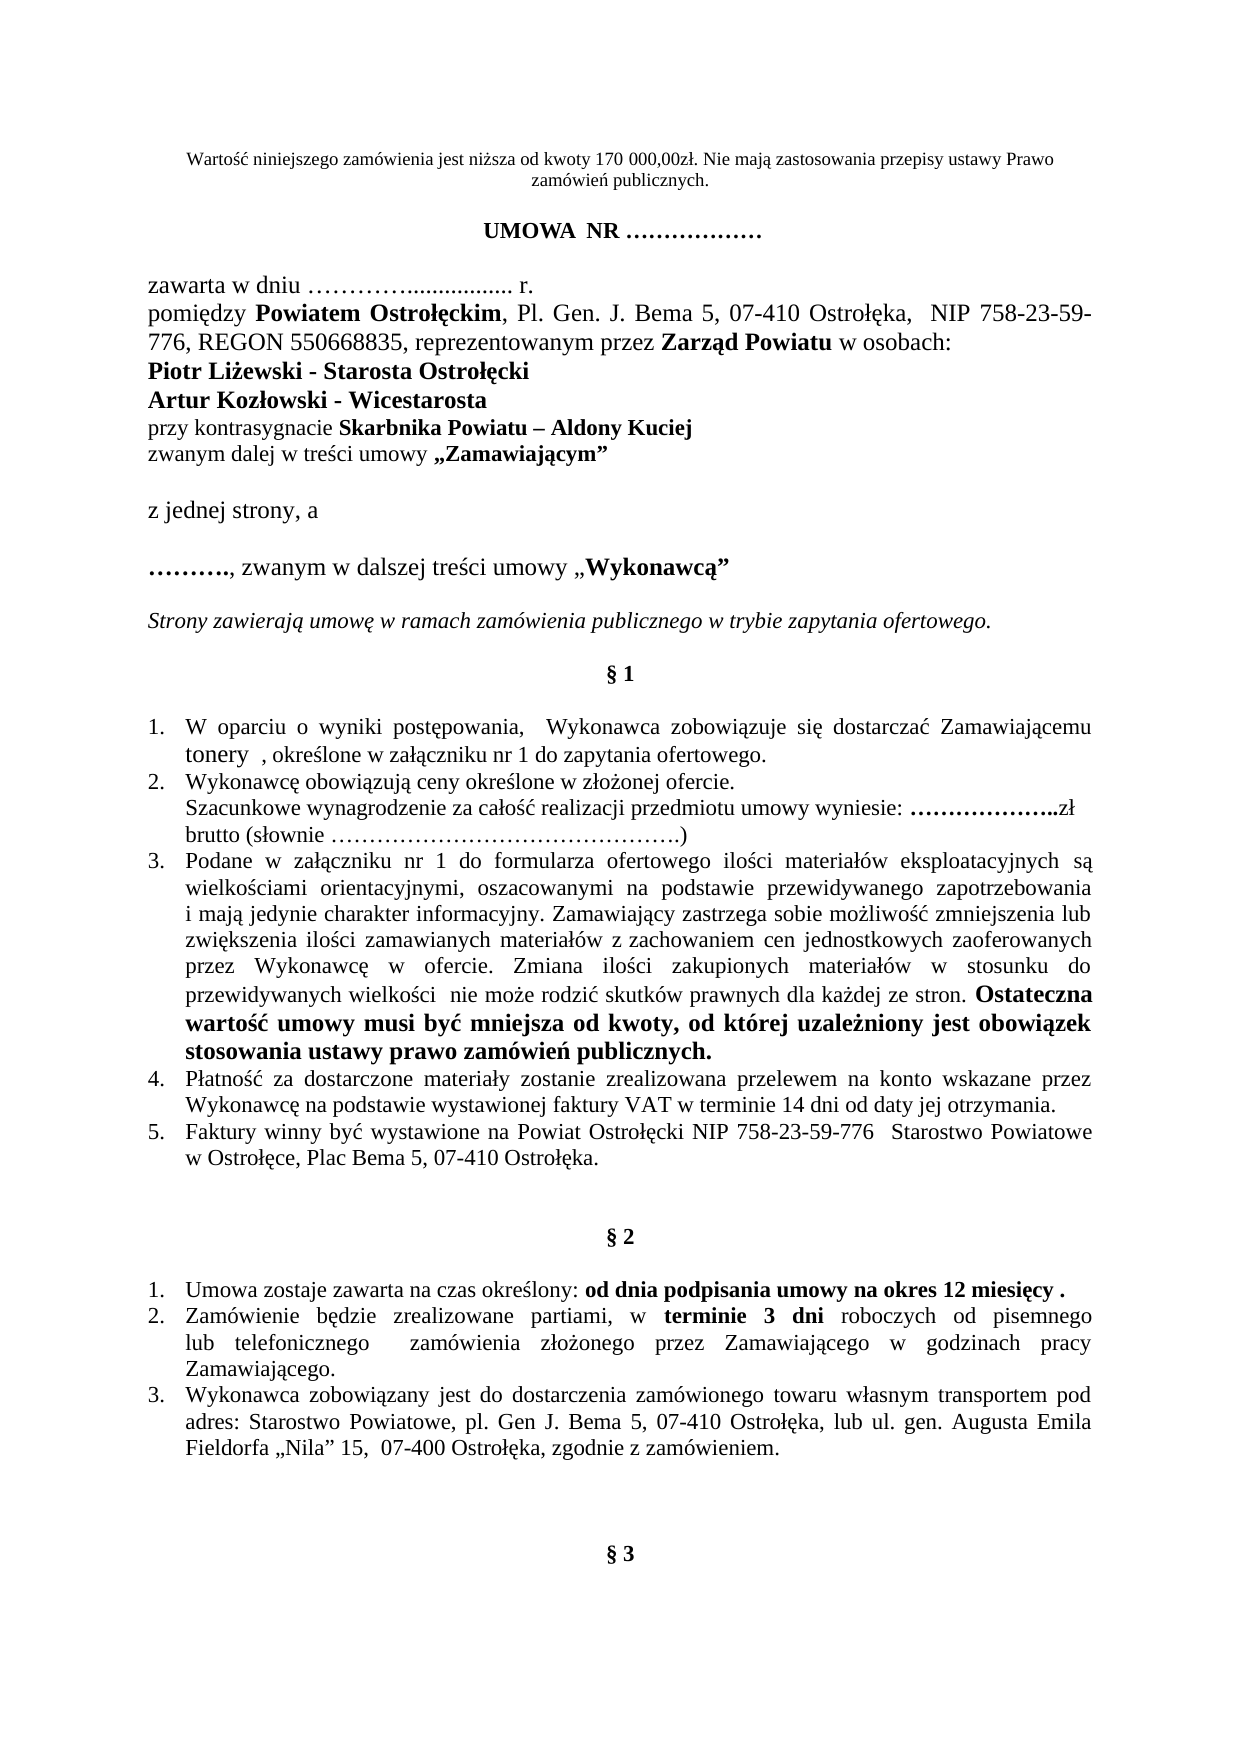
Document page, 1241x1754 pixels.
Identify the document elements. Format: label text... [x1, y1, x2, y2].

text UMOWA NR ……………… [148, 217, 1093, 243]
text § 3 [148, 1539, 1093, 1566]
text § 1 [148, 660, 1093, 687]
text ………., zwanym w dalszej treści umowy „Wykonawcą” [148, 552, 1093, 581]
text Wartość niniejszego zamówienia jest niższa od kwoty 170 000,00zł. Nie mają zastosowania przepisy ustawy Prawo zamówień publicznych. [148, 148, 1093, 191]
text Piotr Liżewski - Starosta Ostrołęcki [148, 356, 1093, 385]
list Płatność za dostarczone materiały zostanie zrealizowana przelewem na konto wskazane przez Wykonawcę na podstawie wystawionej faktury VAT w terminie 14 dni od daty jej otrzymania. [148, 1065, 1093, 1118]
list Zamówienie będzie zrealizowane partiami, w terminie 3 dni roboczych od pisemnego lub telefonicznego zamówienia złożonego przez Zamawiającego w godzinach pracy Zamawiającego. [148, 1302, 1093, 1381]
text z jednej strony, a [148, 466, 1093, 524]
text przy kontrasygnacie Skarbnika Powiatu – Aldony Kuciej [148, 413, 1093, 440]
text pomiędzy Powiatem Ostrołęckim, Pl. Gen. J. Bema 5, 07-410 Ostrołęka, NIP 758-23-59-776, REGON 550668835, reprezentowanym przez Zarząd Powiatu w osobach: [148, 298, 1093, 356]
list Wykonawca zobowiązany jest do dostarczenia zamówionego towaru własnym transportem pod adres: Starostwo Powiatowe, pl. Gen J. Bema 5, 07-410 Ostrołęka, lub ul. gen. Augusta Emila Fieldorfa „Nila” 15, 07-400 Ostrołęka, zgodnie z zamówieniem. [148, 1381, 1093, 1461]
text Szacunkowe wynagrodzenie za całość realizacji przedmiotu umowy wyniesie: ………………..zł brutto (słownie ……………………………………….) [185, 794, 1093, 847]
text § 2 [148, 1223, 1093, 1250]
text zwanym dalej w treści umowy „Zamawiającym” [148, 440, 1093, 466]
list W oparciu o wyniki postępowania, Wykonawca zobowiązuje się dostarczać Zamawiającemu tonery , określone w załączniku nr 1 do zapytania ofertowego. [148, 713, 1093, 768]
list Umowa zostaje zawarta na czas określony: od dnia podpisania umowy na okres 12 miesięcy . [148, 1276, 1093, 1302]
text Artur Kozłowski - Wicestarosta [148, 385, 1093, 413]
text zawarta w dniu …………................. r. [148, 270, 1093, 298]
list Wykonawcę obowiązują ceny określone w złożonej ofercie. [148, 768, 1093, 794]
list Podane w załączniku nr 1 do formularza ofertowego ilości materiałów eksploatacyjnych są wielkościami orientacyjnymi, oszacowanymi na podstawie przewidywanego zapotrzebowania i mają jedynie charakter informacyjny. Zamawiający zastrzega sobie możliwość zmniejszenia lub zwiększenia ilości zamawianych materiałów z zachowaniem cen jednostkowych zaoferowanych przez Wykonawcę w ofercie. Zmiana ilości zakupionych materiałów w stosunku do przewidywanych wielkości nie może rodzić skutków prawnych dla każdej ze stron. Ostateczna wartość umowy musi być mniejsza od kwoty, od której uzależniony jest obowiązek stosowania ustawy prawo zamówień publicznych. [148, 847, 1093, 1065]
list Faktury winny być wystawione na Powiat Ostrołęcki NIP 758-23-59-776 Starostwo Powiatowe w Ostrołęce, Plac Bema 5, 07-410 Ostrołęka. [148, 1118, 1093, 1171]
text Strony zawierają umowę w ramach zamówienia publicznego w trybie zapytania ofertowego. [148, 608, 1093, 634]
